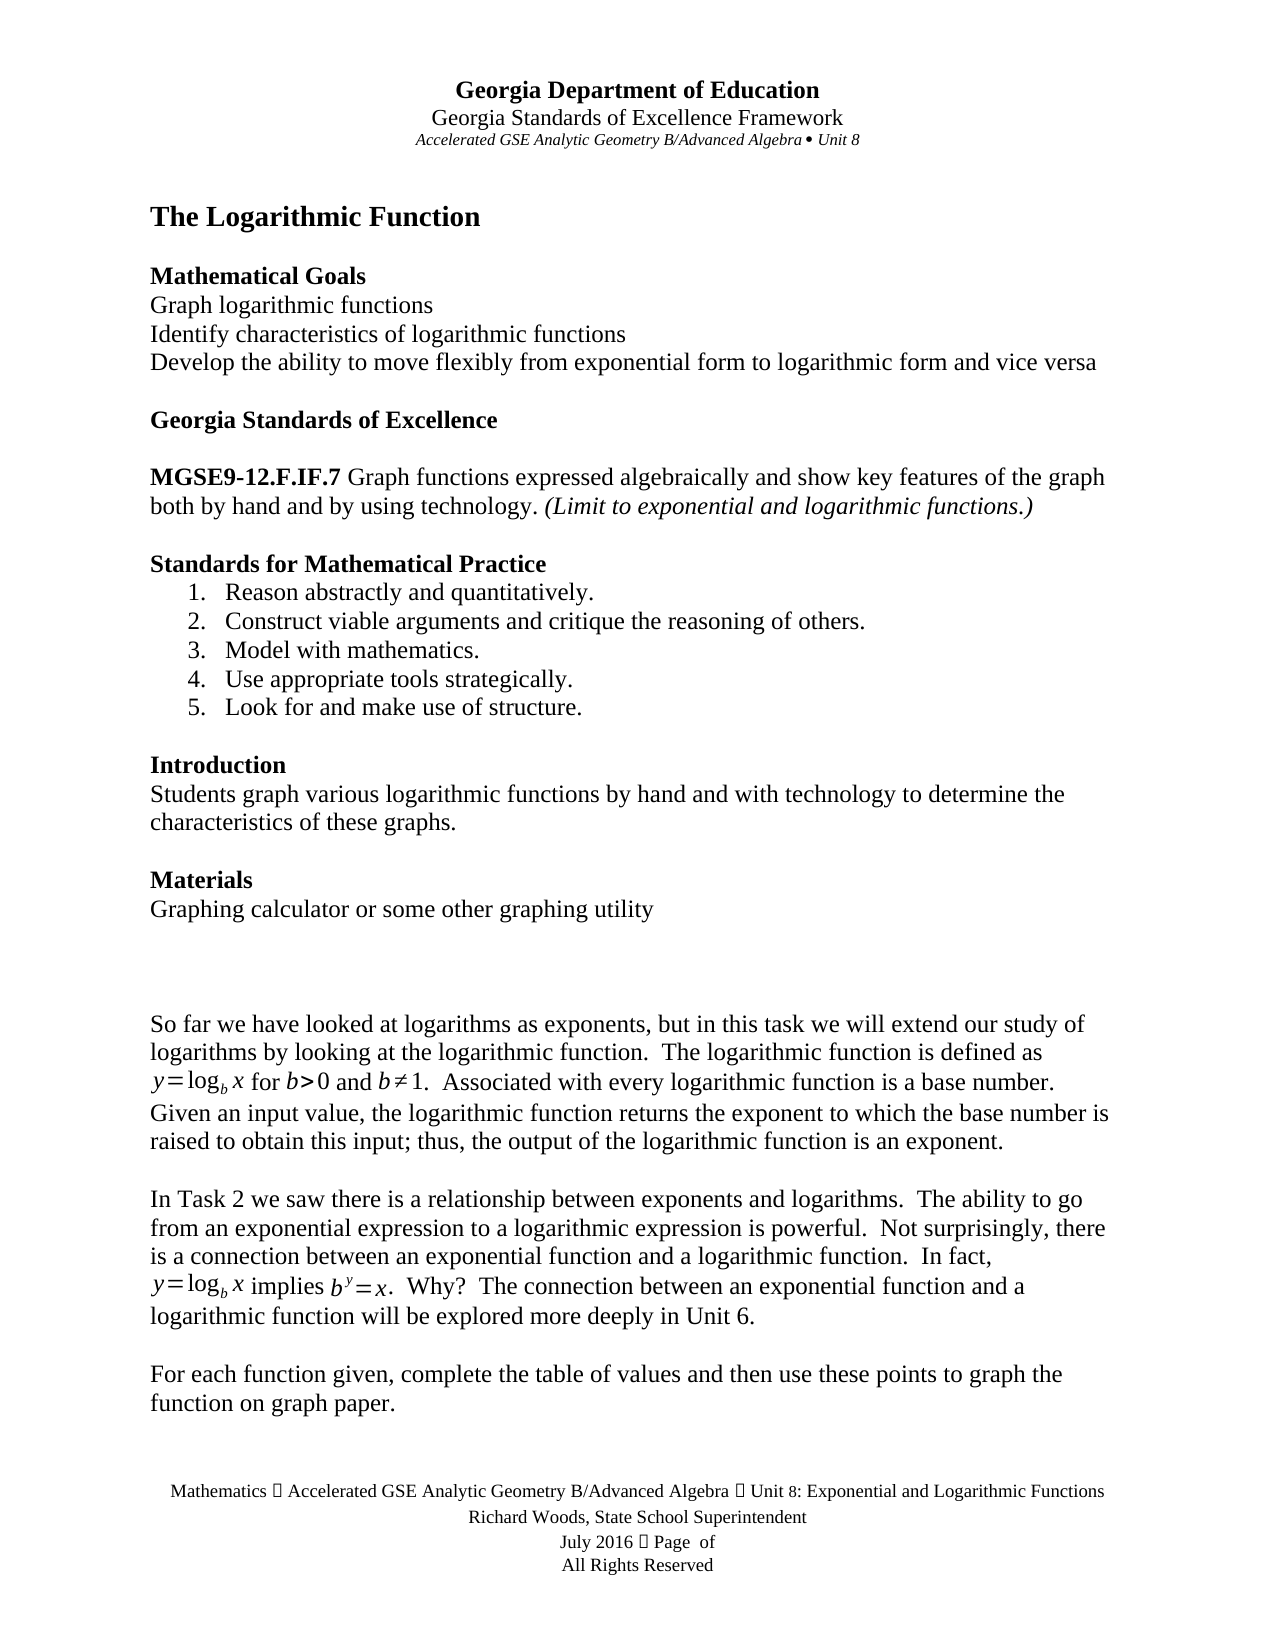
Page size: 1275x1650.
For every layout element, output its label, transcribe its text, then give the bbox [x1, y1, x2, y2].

text In Task 2 we saw there is a relationship between exponents and logarithms. The ability to go from an exponential expression to a logarithmic expression is powerful. Not surprisingly, there is a connection between an exponential function and a logarithmic function. In fact, [150, 1184, 1125, 1270]
list Use appropriate tools strategically. [187, 664, 1125, 692]
text Introduction [150, 750, 1125, 779]
list Reason abstractly and quantitatively. [187, 577, 1125, 606]
text For each function given, complete the table of values and then use these points to graph the function on graph paper. [150, 1359, 1125, 1416]
text implies . Why? The connection between an exponential function and a logarithmic function will be explored more deeply in Unit 6. [150, 1270, 1125, 1330]
text Standards for Mathematical Practice [150, 549, 1125, 577]
text Graph logarithmic functions [150, 290, 1125, 319]
subtitle The Logarithmic Function [150, 199, 1125, 232]
list Model with mathematics. [187, 635, 1125, 664]
text Georgia Standards of Excellence [150, 405, 1125, 434]
text Graphing calculator or some other graphing utility [150, 894, 1125, 922]
text Students graph various logarithmic functions by hand and with technology to determine the characteristics of these graphs. [150, 779, 1125, 836]
text Develop the ability to move flexibly from exponential form to logarithmic form and vice versa [150, 347, 1125, 376]
text So far we have looked at logarithms as exponents, but in this task we will extend our study of logarithms by looking at the logarithmic function. The logarithmic function is defined as for and . Associated with every logarithmic function is a base number. Given an input value, the logarithmic function returns the exponent to which the base number is raised to obtain this input; thus, the output of the logarithmic function is an exponent. [150, 1009, 1125, 1155]
list Look for and make use of structure. [187, 692, 1125, 721]
text MGSE9-12.F.IF.7 Graph functions expressed algebraically and show key features of the graph both by hand and by using technology. (Limit to exponential and logarithmic functions.) [150, 462, 1125, 520]
text Materials [150, 865, 1125, 894]
text Identify characteristics of logarithmic functions [150, 319, 1125, 347]
list Construct viable arguments and critique the reasoning of others. [187, 606, 1125, 635]
text Mathematical Goals [150, 261, 1125, 290]
